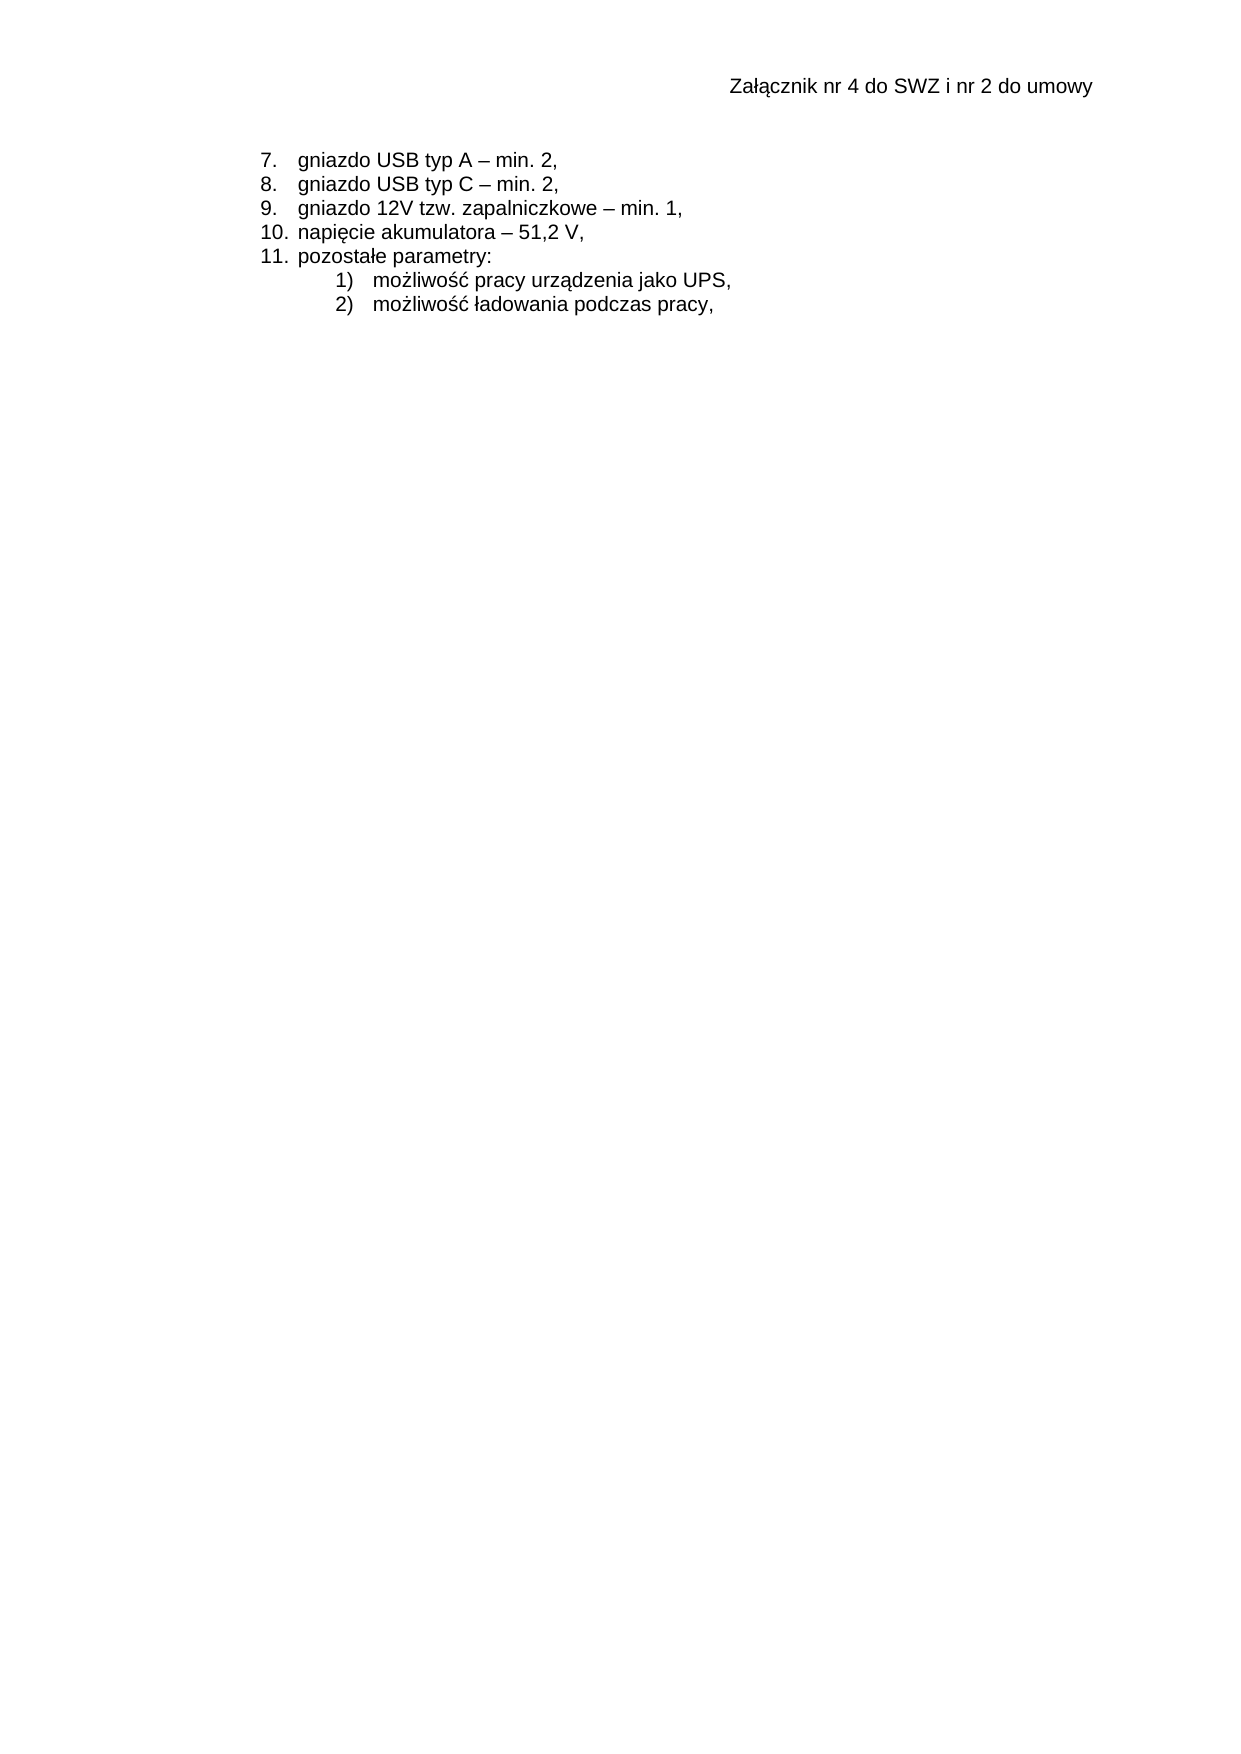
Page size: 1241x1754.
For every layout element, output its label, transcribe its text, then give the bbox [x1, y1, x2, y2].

list pozostałe parametry: [260, 243, 1093, 267]
list gniazdo 12V tzw. zapalniczkowe – min. 1, [260, 196, 1093, 219]
list możliwość ładowania podczas pracy, [335, 291, 1093, 315]
list gniazdo USB typ A – min. 2, [260, 148, 1093, 172]
list możliwość pracy urządzenia jako UPS, [335, 267, 1093, 291]
list napięcie akumulatora – 51,2 V, [260, 219, 1093, 243]
list gniazdo USB typ C – min. 2, [260, 172, 1093, 196]
